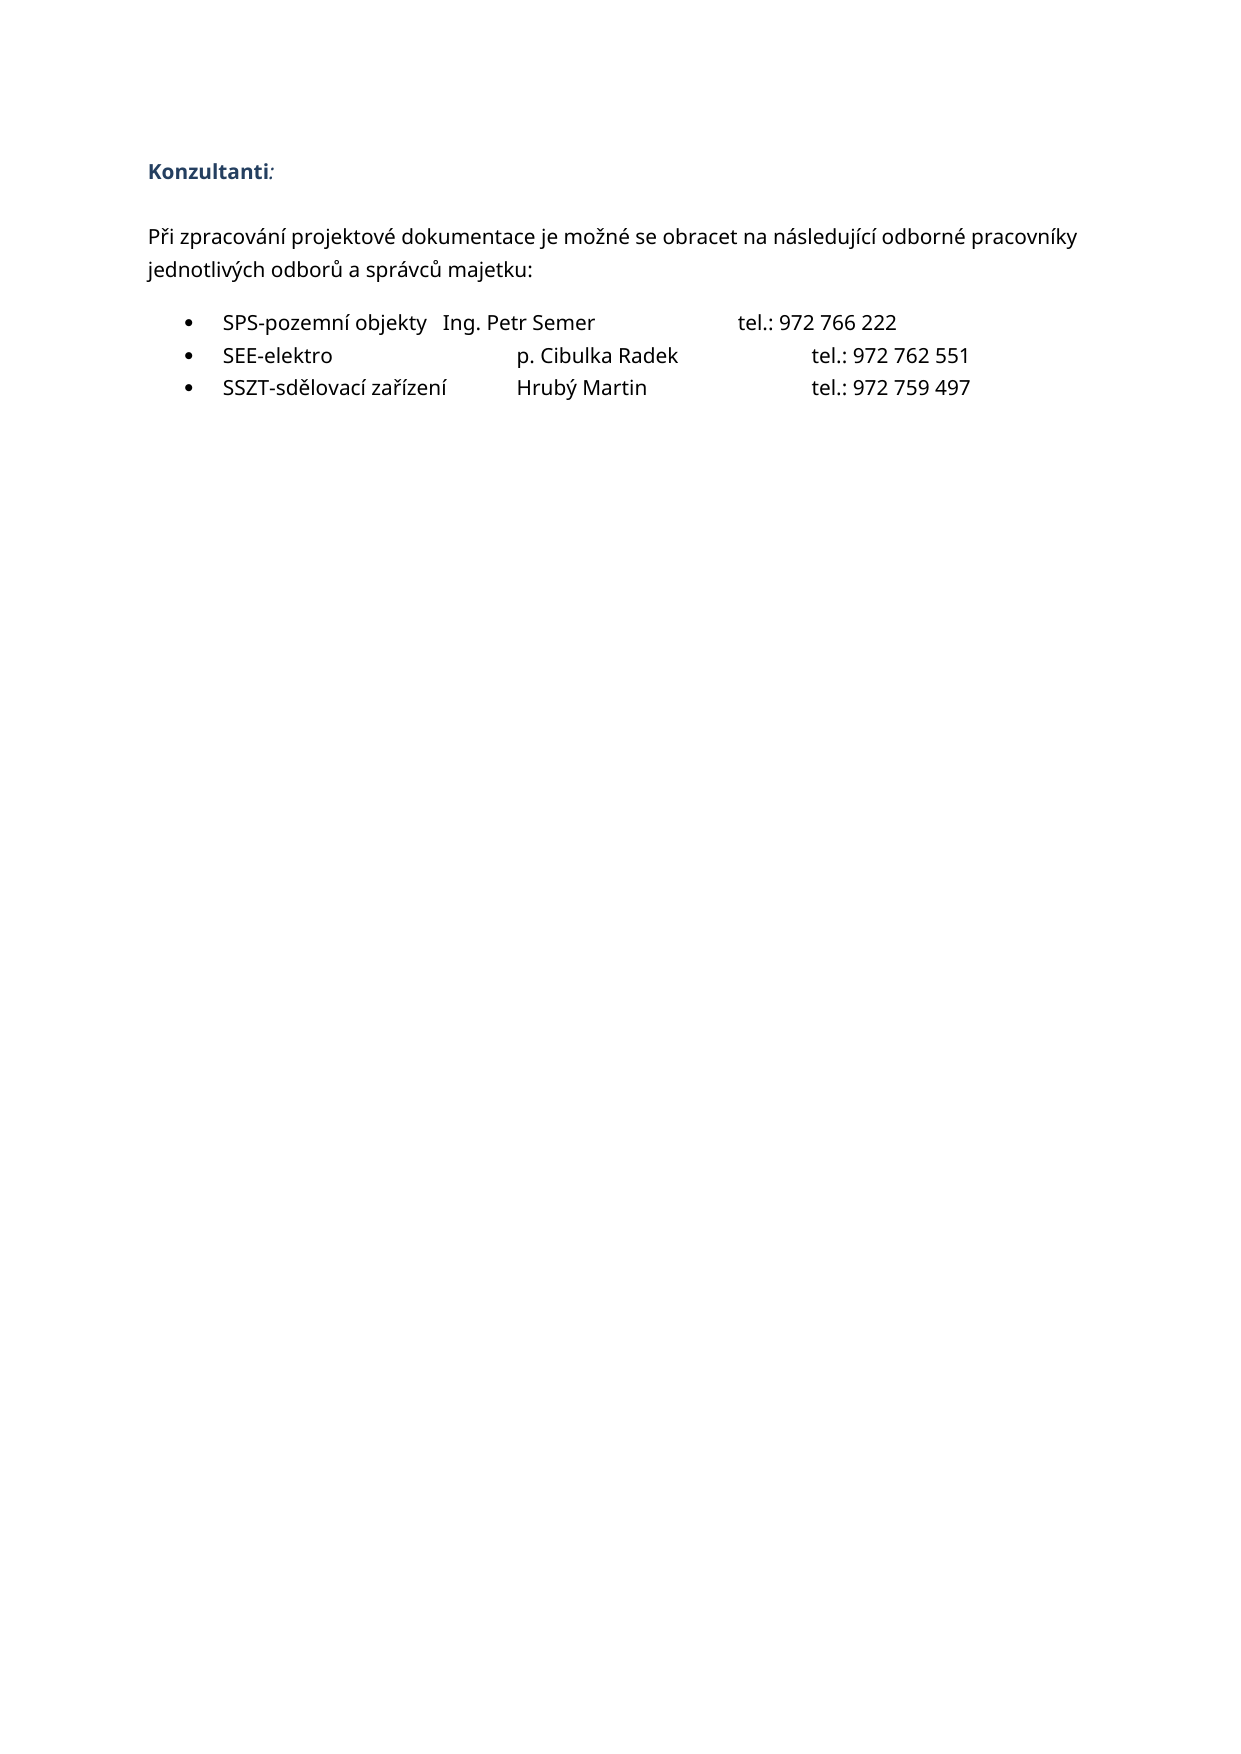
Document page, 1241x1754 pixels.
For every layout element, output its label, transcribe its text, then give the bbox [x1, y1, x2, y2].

text Při zpracování projektové dokumentace je možné se obracet na následující odborné pracovníky jednotlivých odborů a správců majetku: [148, 222, 1093, 283]
list SPS-pozemní objekty Ing. Petr Semer tel.: 972 766 222 [185, 308, 1093, 337]
list SSZT-sdělovací zařízení Hrubý Martin tel.: 972 759 497 [185, 373, 1093, 402]
subtitle Konzultanti: [148, 157, 1093, 185]
list SEE-elektro p. Cibulka Radek tel.: 972 762 551 [185, 341, 1093, 369]
